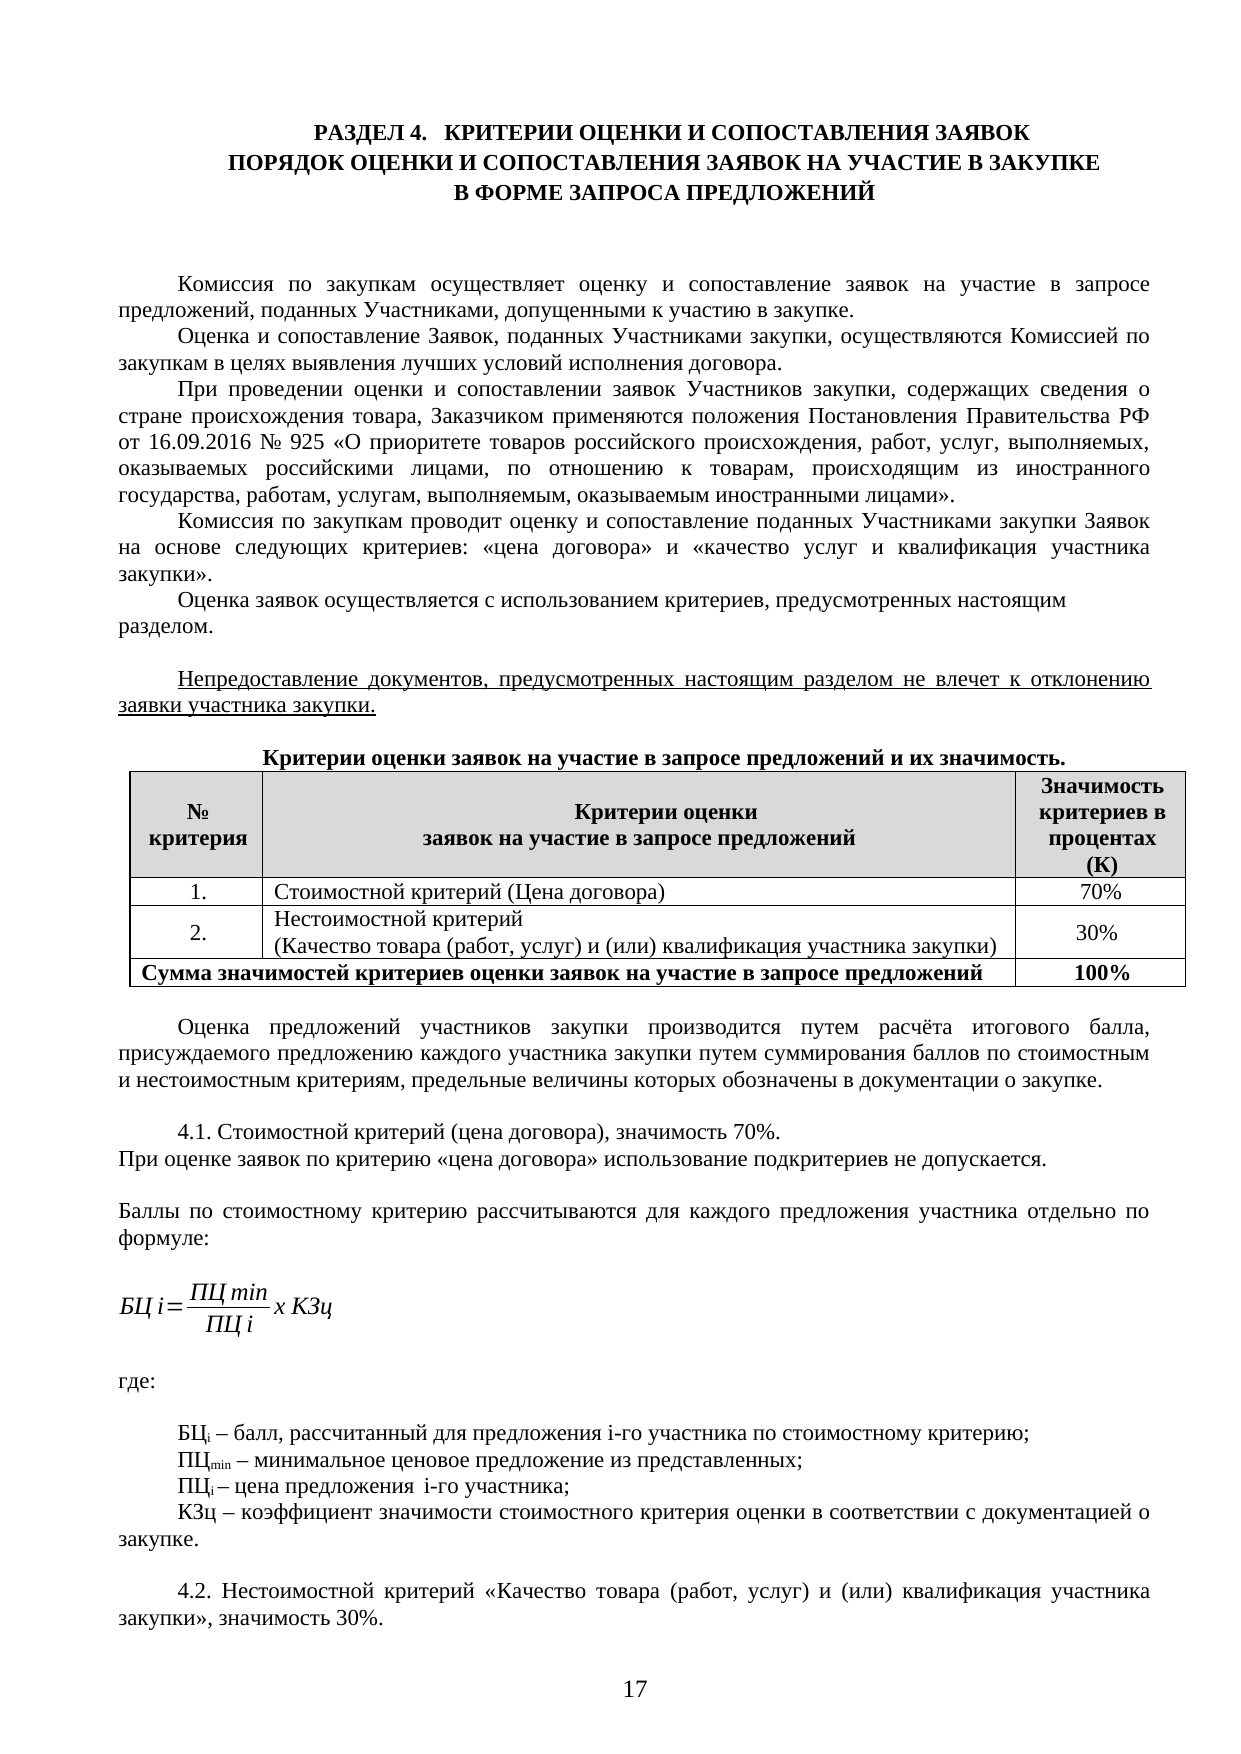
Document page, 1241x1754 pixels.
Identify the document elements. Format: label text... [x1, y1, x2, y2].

text РАЗДЕЛ 4. КРИТЕРИИ ОЦЕНКИ И СОПОСТАВЛЕНИЯ ЗАЯВОК [192, 119, 1152, 145]
text Оценка и сопоставление Заявок, поданных Участниками закупки, осуществляются Комиссией по закупкам в целях выявления лучших условий исполнения договора. [118, 323, 1152, 375]
text 4.2. Нестоимостной критерий «Качество товара (работ, услуг) и (или) квалификация участника закупки», значимость 30%. [118, 1577, 1152, 1630]
text ПОРЯДОК ОЦЕНКИ И СОПОСТАВЛЕНИЯ ЗАЯВОК НА УЧАСТИЕ В ЗАКУПКЕ [118, 149, 1152, 175]
text Оценка предложений участников закупки производится путем расчёта итогового балла, присуждаемого предложению каждого участника закупки путем суммирования баллов по стоимостным и нестоимостным критериям, предельные величины которых обозначены в документации о закупке. [118, 1013, 1152, 1092]
text Баллы по стоимостному критерию рассчитываются для каждого предложения участника отдельно по формуле: [118, 1197, 1152, 1250]
table_cell Нестоимостной критерий (Качество товара (работ, услуг) и (или) квалификация участника закупки) [523, 906, 1015, 958]
text Комиссия по закупкам проводит оценку и сопоставление поданных Участниками закупки Заявок на основе следующих критериев: «цена договора» и «качество услуг и квалификация участника закупки». [118, 507, 1152, 586]
table_cell 2. [131, 906, 262, 958]
text БЦi – балл, рассчитанный для предложения i-го участника по стоимостному критерию; [118, 1419, 1152, 1446]
text При оценке заявок по критерию «цена договора» использование подкритериев не допускается. [118, 1145, 1152, 1171]
text Критерии оценки заявок на участие в запросе предложений и их значимость. [118, 744, 1152, 771]
text ПЦi – цена предложения i-го участника; [118, 1472, 1152, 1498]
text В ФОРМЕ ЗАПРОСА ПРЕДЛОЖЕНИЙ [118, 179, 1152, 206]
text Комиссия по закупкам осуществляет оценку и сопоставление заявок на участие в запросе предложений, поданных Участниками, допущенными к участию в закупке. [118, 270, 1152, 323]
table_cell 30% [1016, 906, 1185, 958]
table_cell Стоимостной критерий (Цена договора) [263, 878, 1015, 904]
text Непредоставление документов, предусмотренных настоящим разделом не влечет к отклонению заявки участника закупки. [118, 665, 1152, 718]
text При проведении оценки и сопоставлении заявок Участников закупки, содержащих сведения о стране происхождения товара, Заказчиком применяются положения Постановления Правительства РФ от 16.09.2016 № 925 «О приоритете товаров российского происхождения, работ, услуг, выполняемых, оказываемых российскими лицами, по отношению к товарам, происходящим из иностранного государства, работам, услугам, выполняемым, оказываемым иностранными лицами». [118, 375, 1152, 507]
table_header № критерия [131, 772, 262, 877]
table_header Критерии оценки заявок на участие в запросе предложений [263, 772, 1015, 877]
table_cell Сумма значимостей критериев оценки заявок на участие в запросе предложений [131, 959, 1015, 986]
text ПЦmin – минимальное ценовое предложение из представленных; [118, 1446, 1152, 1472]
text КЗц – коэффициент значимости стоимостного критерия оценки в соответствии с документацией о закупке. [118, 1498, 1152, 1551]
table_cell 100% [1016, 959, 1185, 986]
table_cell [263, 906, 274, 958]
text где: [118, 1367, 1152, 1393]
table_cell 70% [1016, 878, 1185, 904]
text 4.1. Стоимостной критерий (цена договора), значимость 70%. [118, 1118, 1152, 1145]
text Оценка заявок осуществляется с использованием критериев, предусмотренных настоящим разделом. [118, 586, 1152, 639]
table_header Значимость критериев в процентах (К) [1016, 772, 1185, 877]
table_cell 1. [131, 878, 262, 904]
